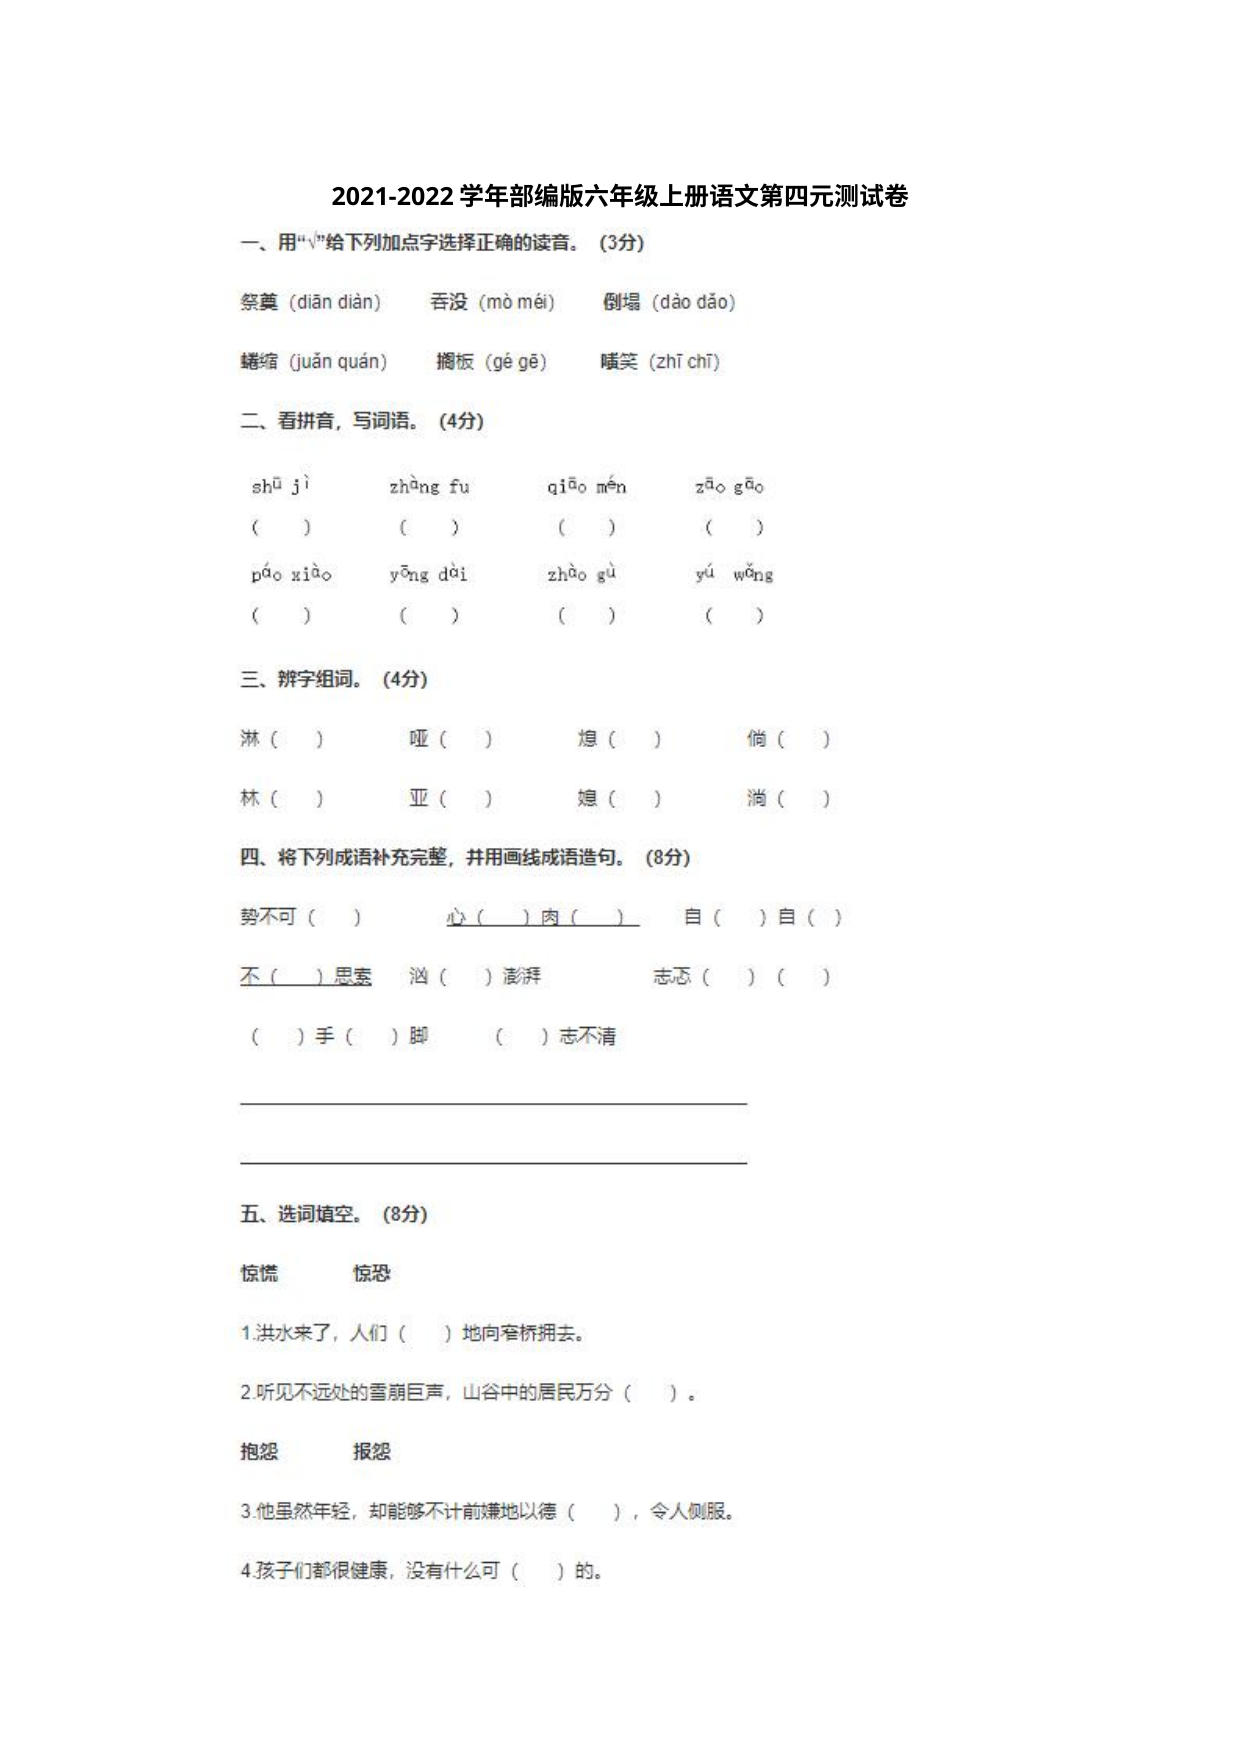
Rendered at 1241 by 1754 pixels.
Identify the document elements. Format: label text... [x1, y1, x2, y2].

text 2021-2022学年部编版六年级上册语文第四元测试卷 [187, 162, 1053, 227]
picture [200, 227, 1040, 1587]
